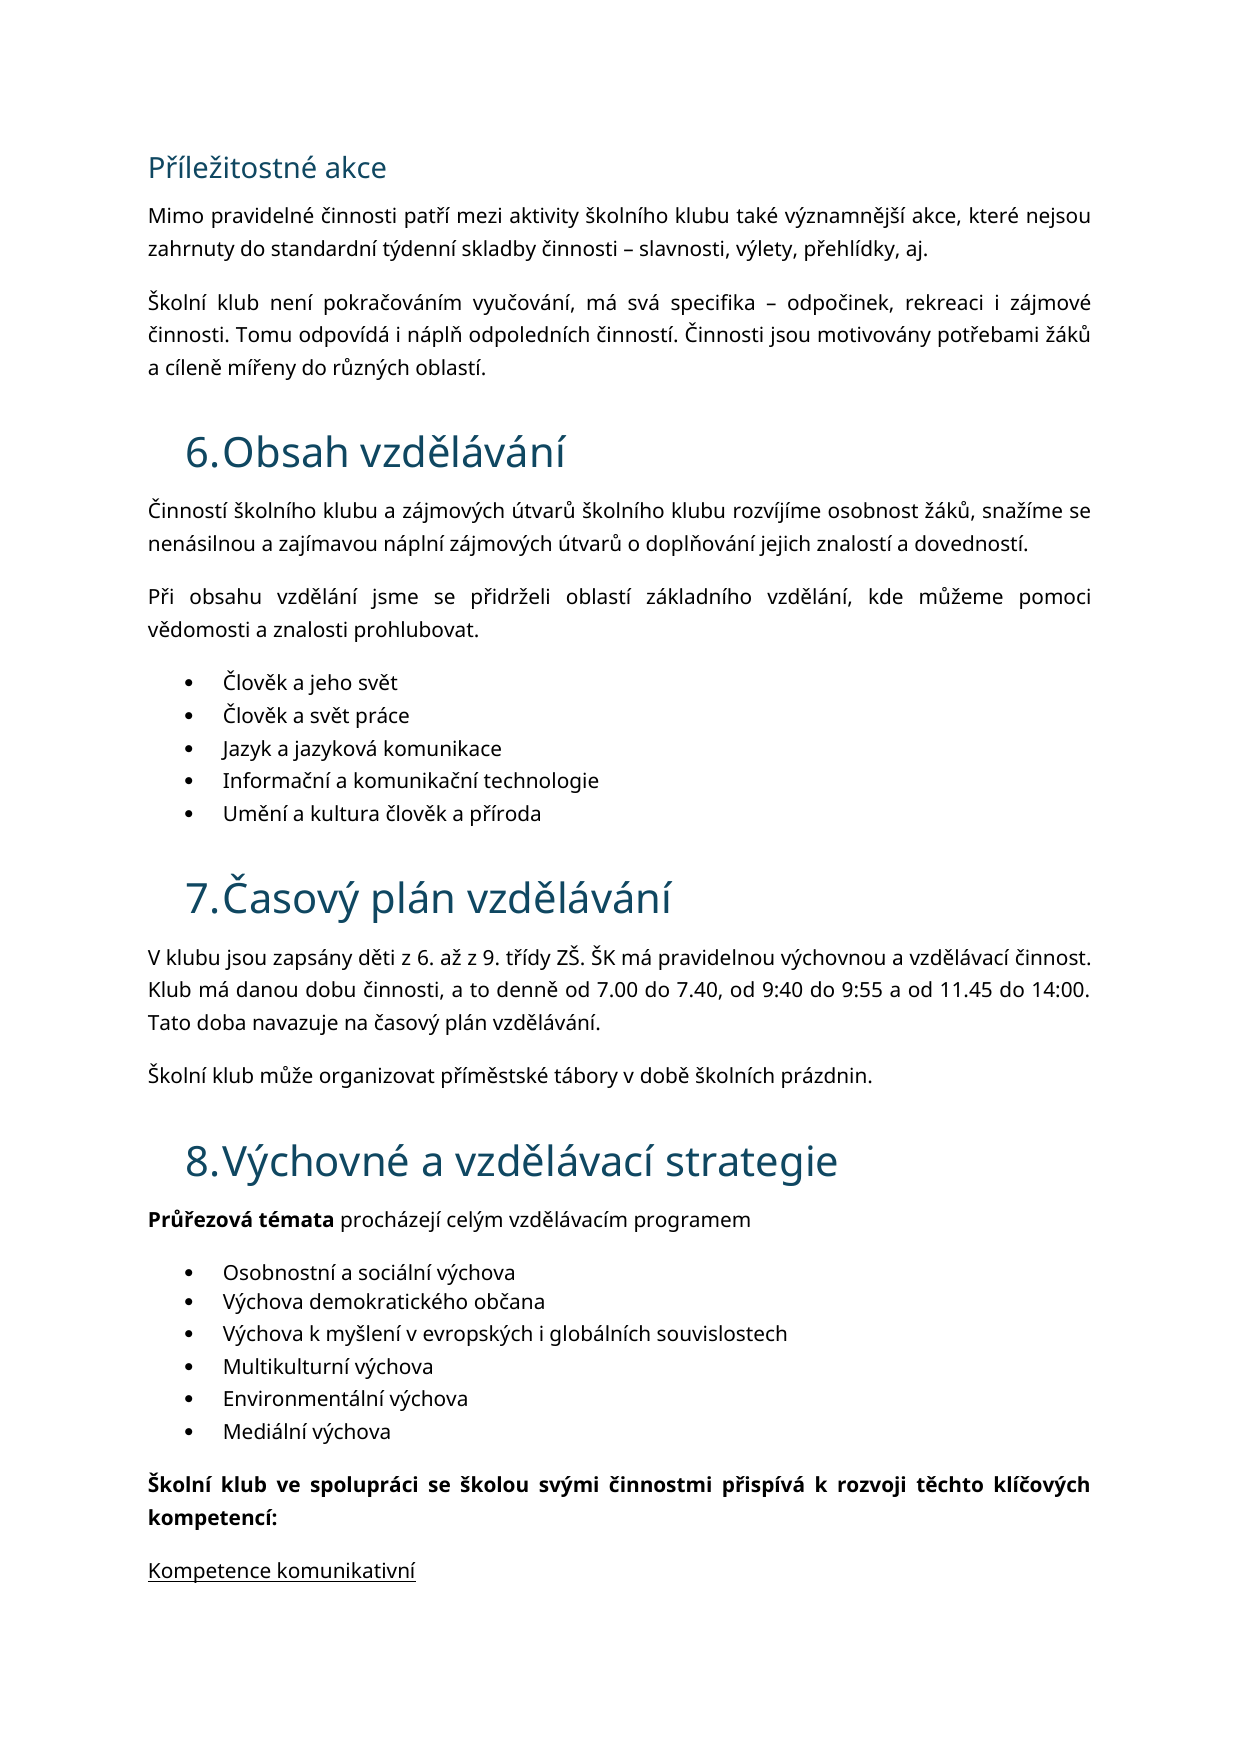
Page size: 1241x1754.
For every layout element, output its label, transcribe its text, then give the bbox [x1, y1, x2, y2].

list Člověk a svět práce [185, 701, 1093, 729]
list Člověk a jeho svět [185, 668, 1093, 697]
list Multikulturní výchova [185, 1352, 1093, 1380]
subtitle Příležitostné akce [148, 148, 1093, 187]
text Mimo pravidelné činnosti patří mezi aktivity školního klubu také významnější akce, které nejsou zahrnuty do standardní týdenní skladby činnosti – slavnosti, výlety, přehlídky, aj. [148, 202, 1093, 263]
list Výchova k myšlení v evropských i globálních souvislostech [185, 1319, 1093, 1348]
list Jazyk a jazyková komunikace [185, 734, 1093, 762]
list Výchova demokratického občana [185, 1287, 1093, 1315]
text Kompetence komunikativní [148, 1557, 1093, 1585]
text Činností školního klubu a zájmových útvarů školního klubu rozvíjíme osobnost žáků, snažíme se nenásilnou a zajímavou náplní zájmových útvarů o doplňování jejich znalostí a dovedností. [148, 496, 1093, 557]
list Umění a kultura člověk a příroda [185, 799, 1093, 827]
list Osobnostní a sociální výchova [185, 1258, 1093, 1287]
list Environmentální výchova [185, 1384, 1093, 1413]
list Mediální výchova [185, 1417, 1093, 1446]
text Školní klub ve spolupráci se školou svými činnostmi přispívá k rozvoji těchto klíčových kompetencí: [148, 1471, 1093, 1532]
subtitle Výchovné a vzdělávací strategie [185, 1131, 1093, 1188]
subtitle Obsah vzdělávání [185, 423, 1093, 480]
text Průřezová témata procházejí celým vzdělávacím programem [148, 1205, 1093, 1233]
text V klubu jsou zapsány děti z 6. až z 9. třídy ZŠ. ŠK má pravidelnou výchovnou a vzdělávací činnost. Klub má danou dobu činnosti, a to denně od 7.00 do 7.40, od 9:40 do 9:55 a od 11.45 do 14:00. Tato doba navazuje na časový plán vzdělávání. [148, 943, 1093, 1036]
list Informační a komunikační technologie [185, 766, 1093, 795]
text Školní klub není pokračováním vyučování, má svá specifika – odpočinek, rekreaci i zájmové činnosti. Tomu odpovídá i náplň odpoledních činností. Činnosti jsou motivovány potřebami žáků a cíleně mířeny do různých oblastí. [148, 288, 1093, 381]
text Školní klub může organizovat příměstské tábory v době školních prázdnin. [148, 1061, 1093, 1090]
subtitle Časový plán vzdělávání [185, 869, 1093, 926]
text Při obsahu vzdělání jsme se přidrželi oblastí základního vzdělání, kde můžeme pomoci vědomosti a znalosti prohlubovat. [148, 582, 1093, 643]
